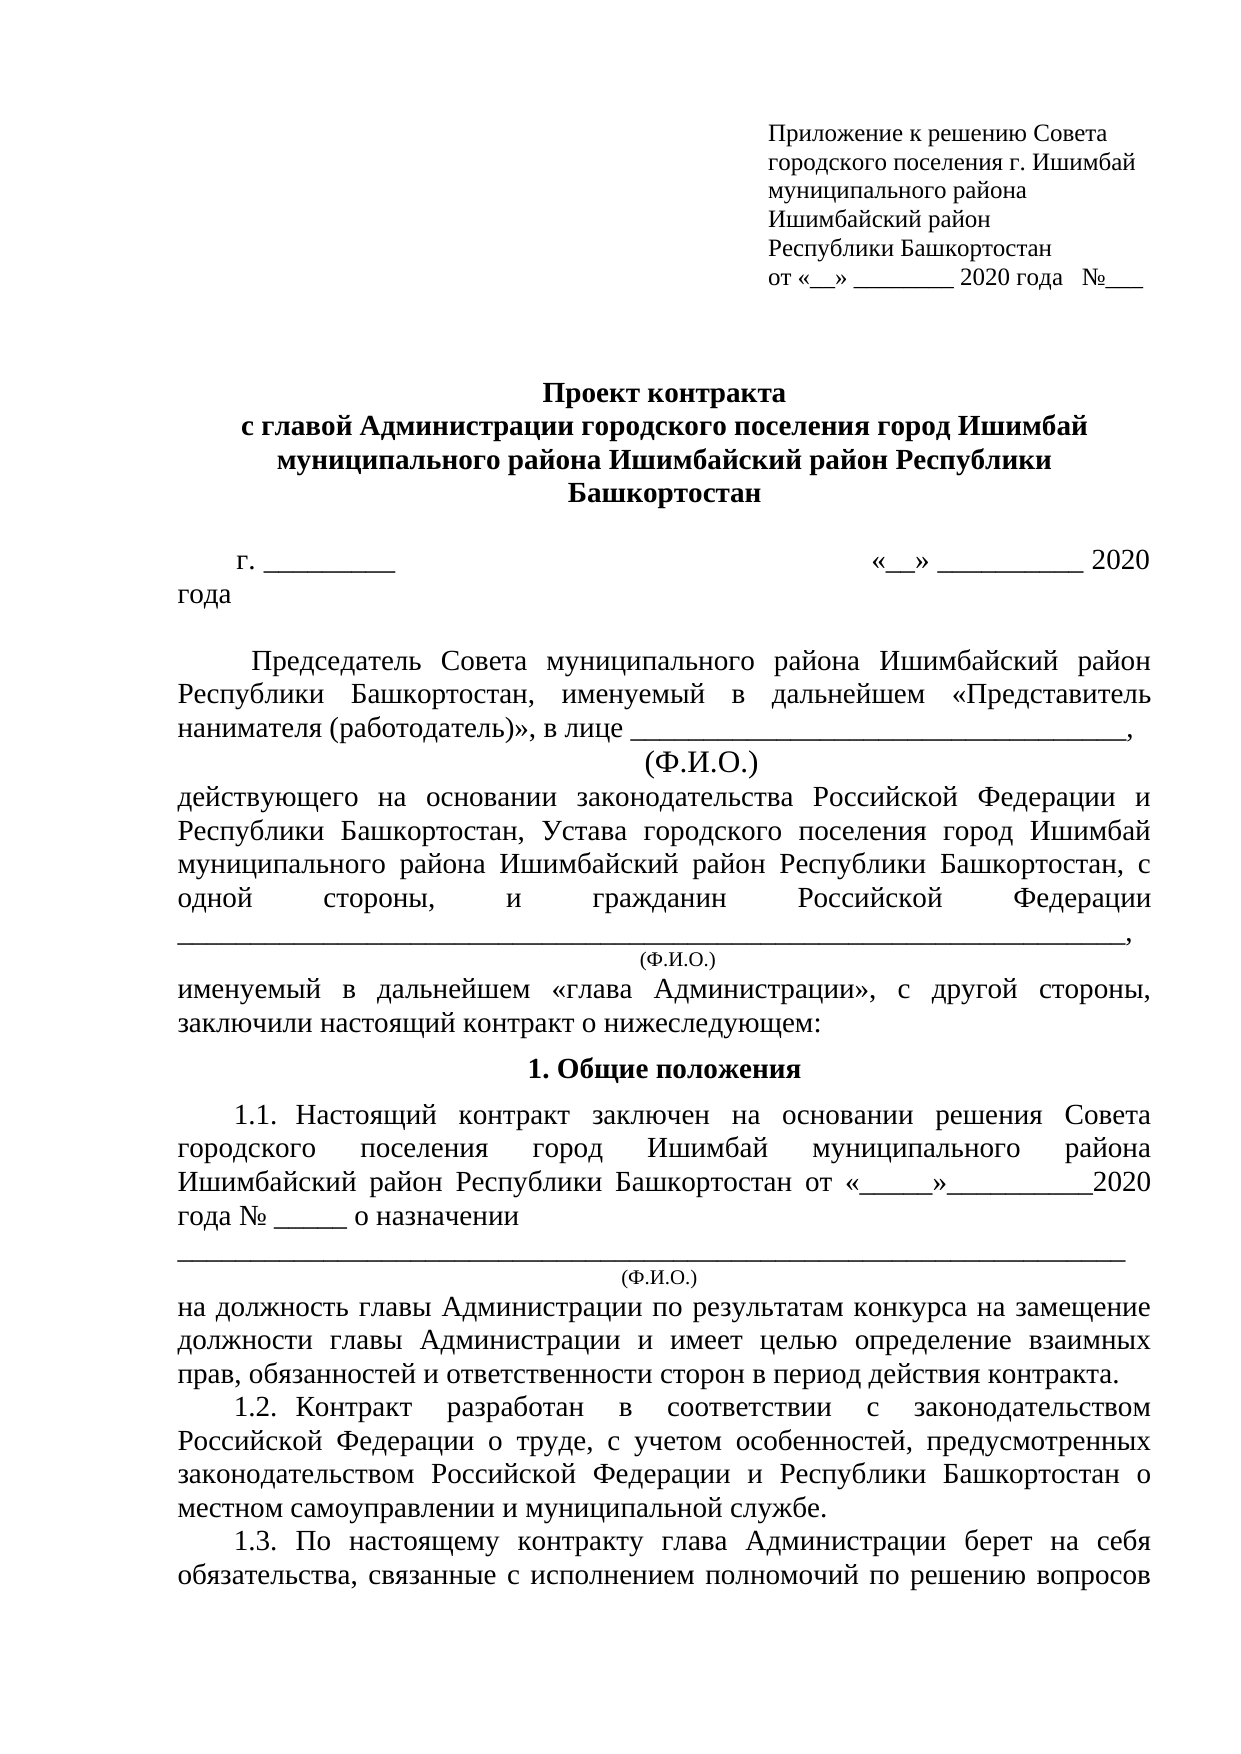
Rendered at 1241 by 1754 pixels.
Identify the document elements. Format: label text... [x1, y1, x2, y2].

text 1.2. Контракт разработан в соответствии с законодательством Российской Федерации о труде, с учетом особенностей, предусмотренных законодательством Российской Федерации и Республики Башкортостан о местном самоуправлении и муниципальной службе. [177, 1389, 1152, 1523]
text действующего на основании законодательства Российской Федерации и Республики Башкортостан, Устава городского поселения город Ишимбай муниципального района Ишимбайский район Республики Башкортостан, с одной стороны, и гражданин Российской Федерации _________________________________________________________________, [177, 779, 1152, 947]
text муниципального района [768, 176, 1152, 204]
text именуемый в дальнейшем «глава Администрации», с другой стороны, заключили настоящий контракт о нижеследующем: [177, 971, 1152, 1038]
text от «__» ________ 2020 года №___ [177, 262, 1152, 291]
text на должность главы Администрации по результатам конкурса на замещение должности главы Администрации и имеет целью определение взаимных прав, обязанностей и ответственности сторон в период действия контракта. [177, 1289, 1152, 1389]
text Председатель Совета муниципального района Ишимбайский район Республики Башкортостан, именуемый в дальнейшем «Представитель нанимателя (работодатель)», в лице __________________________________, [177, 643, 1152, 744]
text городского поселения г. Ишимбай [768, 147, 1152, 176]
title с главой Администрации городского поселения город Ишимбай муниципального района Ишимбайский район Республики Башкортостан [177, 408, 1152, 509]
text (Ф.И.О.) [177, 1265, 1152, 1289]
text Ишимбайский район [177, 204, 1152, 233]
text г. _________ «__» __________ 2020 года [177, 542, 1152, 609]
text 1. Общие положения [177, 1051, 1152, 1084]
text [177, 1523, 1152, 1591]
text 1.1. Настоящий контракт заключен на основании решения Совета городского поселения город Ишимбай муниципального района Ишимбайский район Республики Башкортостан от «_____»__________2020 года № _____ о назначении [177, 1097, 1152, 1231]
text _________________________________________________________________ [177, 1231, 1152, 1265]
text Республики Башкортостан [177, 233, 1152, 262]
text Приложение к решению Совета [177, 118, 1152, 147]
text (Ф.И.О.) [177, 947, 1152, 971]
text (Ф.И.О.) [177, 744, 1152, 779]
title Проект контракта [177, 375, 1152, 408]
